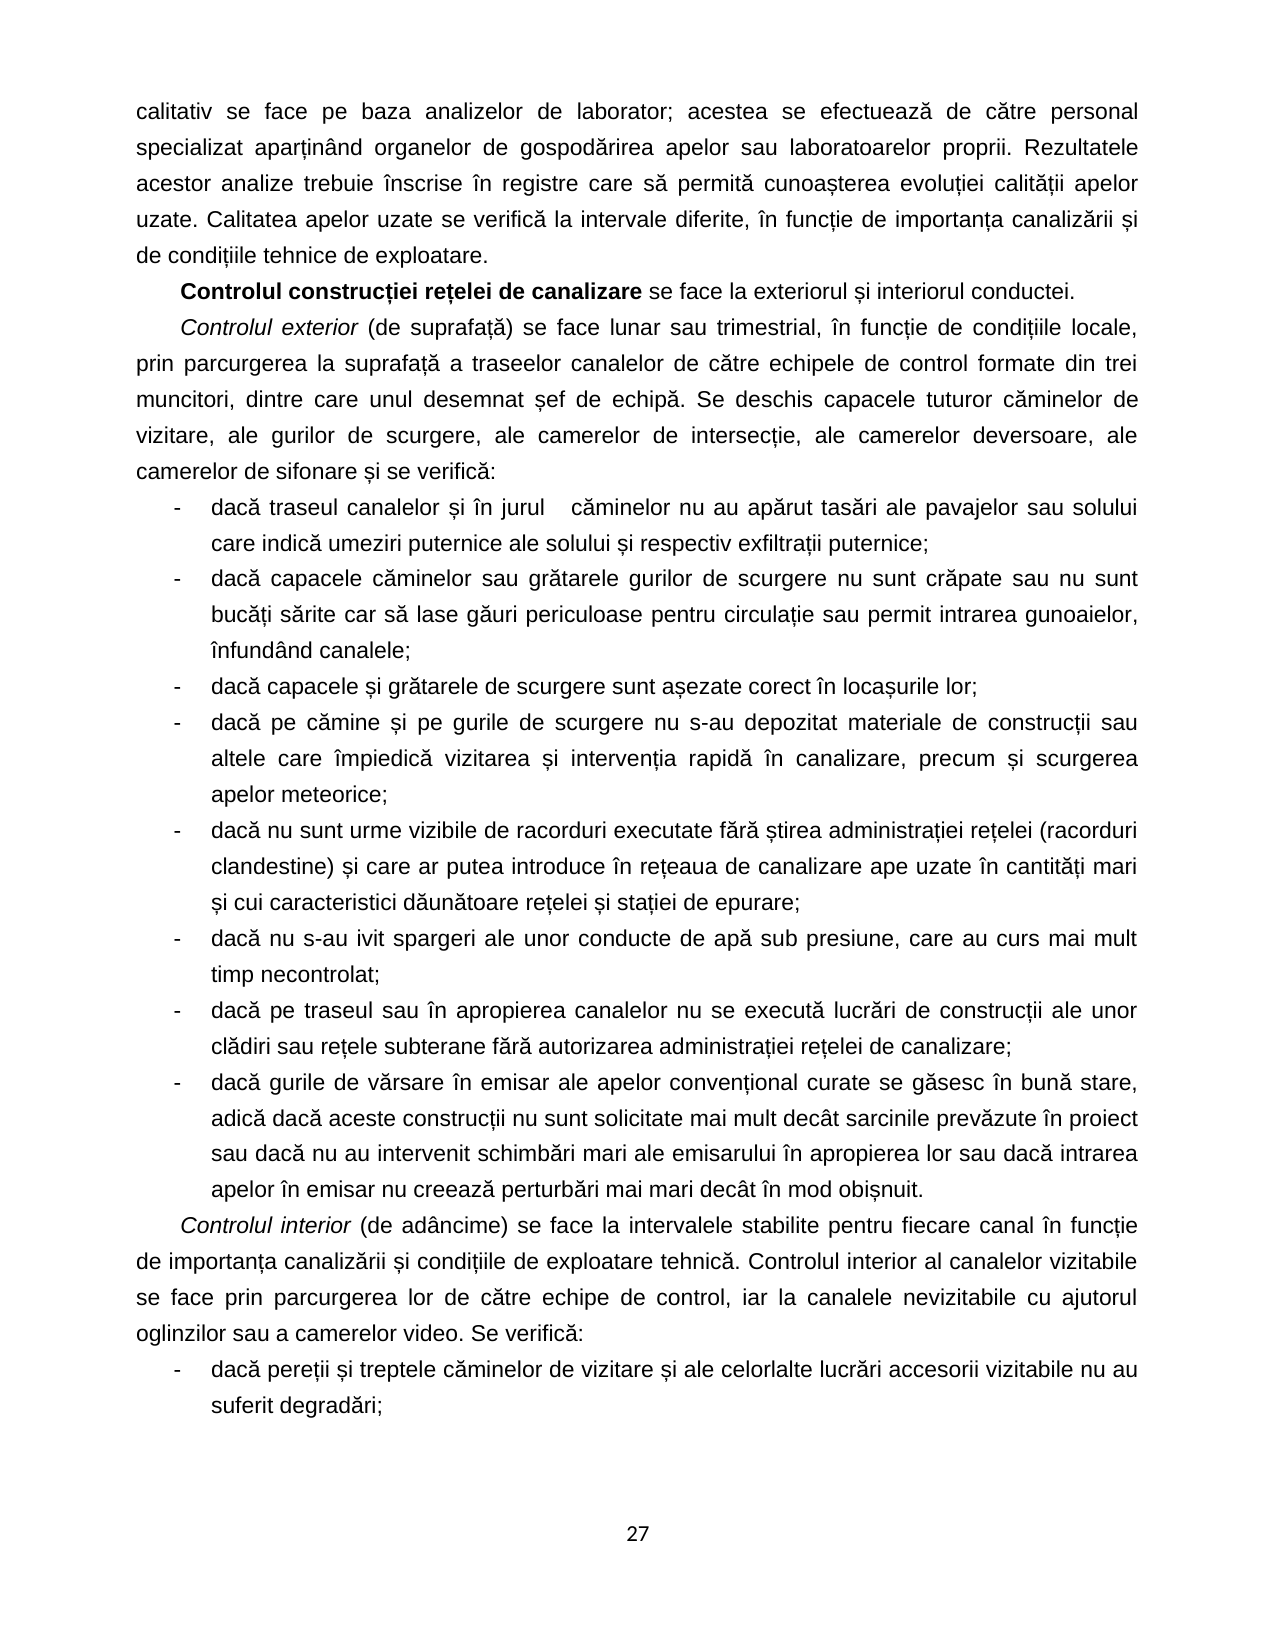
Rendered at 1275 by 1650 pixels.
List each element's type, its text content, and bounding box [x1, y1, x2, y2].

text Controlul exterior (de suprafață) se face lunar sau trimestrial, în funcție de condițiile locale, prin parcurgerea la suprafață a traseelor canalelor de către echipele de control formate din trei muncitori, dintre care unul desemnat șef de echipă. Se deschis capacele tuturor căminelor de vizitare, ale gurilor de scurgere, ale camerelor de intersecție, ale camerelor deversoare, ale camerelor de sifonare și se verifică: [136, 304, 1139, 484]
list dacă capacele căminelor sau grătarele gurilor de scurgere nu sunt crăpate sau nu sunt bucăți sărite car să lase găuri periculoase pentru circulație sau permit intrarea gunoaielor, înfundând canalele; [173, 556, 1139, 664]
list dacă pe cămine și pe gurile de scurgere nu s-au depozitat materiale de construcții sau altele care împiedică vizitarea și intervenția rapidă în canalizare, precum și scurgerea apelor meteorice; [173, 699, 1139, 807]
list dacă gurile de vărsare în emisar ale apelor convențional curate se găsesc în bună stare, adică dacă aceste construcții nu sunt solicitate mai mult decât sarcinile prevăzute în proiect sau dacă nu au intervenit schimbări mari ale emisarului în apropierea lor sau dacă intrarea apelor în emisar nu creează perturbări mai mari decât în mod obișnuit. [173, 1059, 1139, 1203]
list dacă nu s-au ivit spargeri ale unor conducte de apă sub presiune, care au curs mai mult timp necontrolat; [173, 915, 1139, 987]
text Controlul interior (de adâncime) se face la intervalele stabilite pentru fiecare canal în funcție de importanța canalizării și condițiile de exploatare tehnică. Controlul interior al canalelor vizitabile se face prin parcurgerea lor de către echipe de control, iar la canalele nevizitabile cu ajutorul oglinzilor sau a camerelor video. Se verifică: [136, 1203, 1139, 1346]
text Controlul construcției rețelei de canalizare se face la exteriorul și interiorul conductei. [136, 268, 1139, 304]
list dacă traseul canalelor și în jurul căminelor nu au apărut tasări ale pavajelor sau solului care indică umeziri puternice ale solului și respectiv exfiltrații puternice; [173, 484, 1139, 556]
list dacă pe traseul sau în apropierea canalelor nu se execută lucrări de construcții ale unor clădiri sau rețele subterane fără autorizarea administrației rețelei de canalizare; [173, 987, 1139, 1059]
list dacă capacele și grătarele de scurgere sunt așezate corect în locașurile lor; [173, 664, 1139, 699]
list dacă pereții și treptele căminelor de vizitare și ale celorlalte lucrări accesorii vizitabile nu au suferit degradări; [173, 1346, 1139, 1418]
list dacă nu sunt urme vizibile de racorduri executate fără știrea administrației rețelei (racorduri clandestine) și care ar putea introduce în rețeaua de canalizare ape uzate în cantități mari și cui caracteristici dăunătoare rețelei și stației de epurare; [173, 807, 1139, 915]
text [136, 89, 1139, 268]
